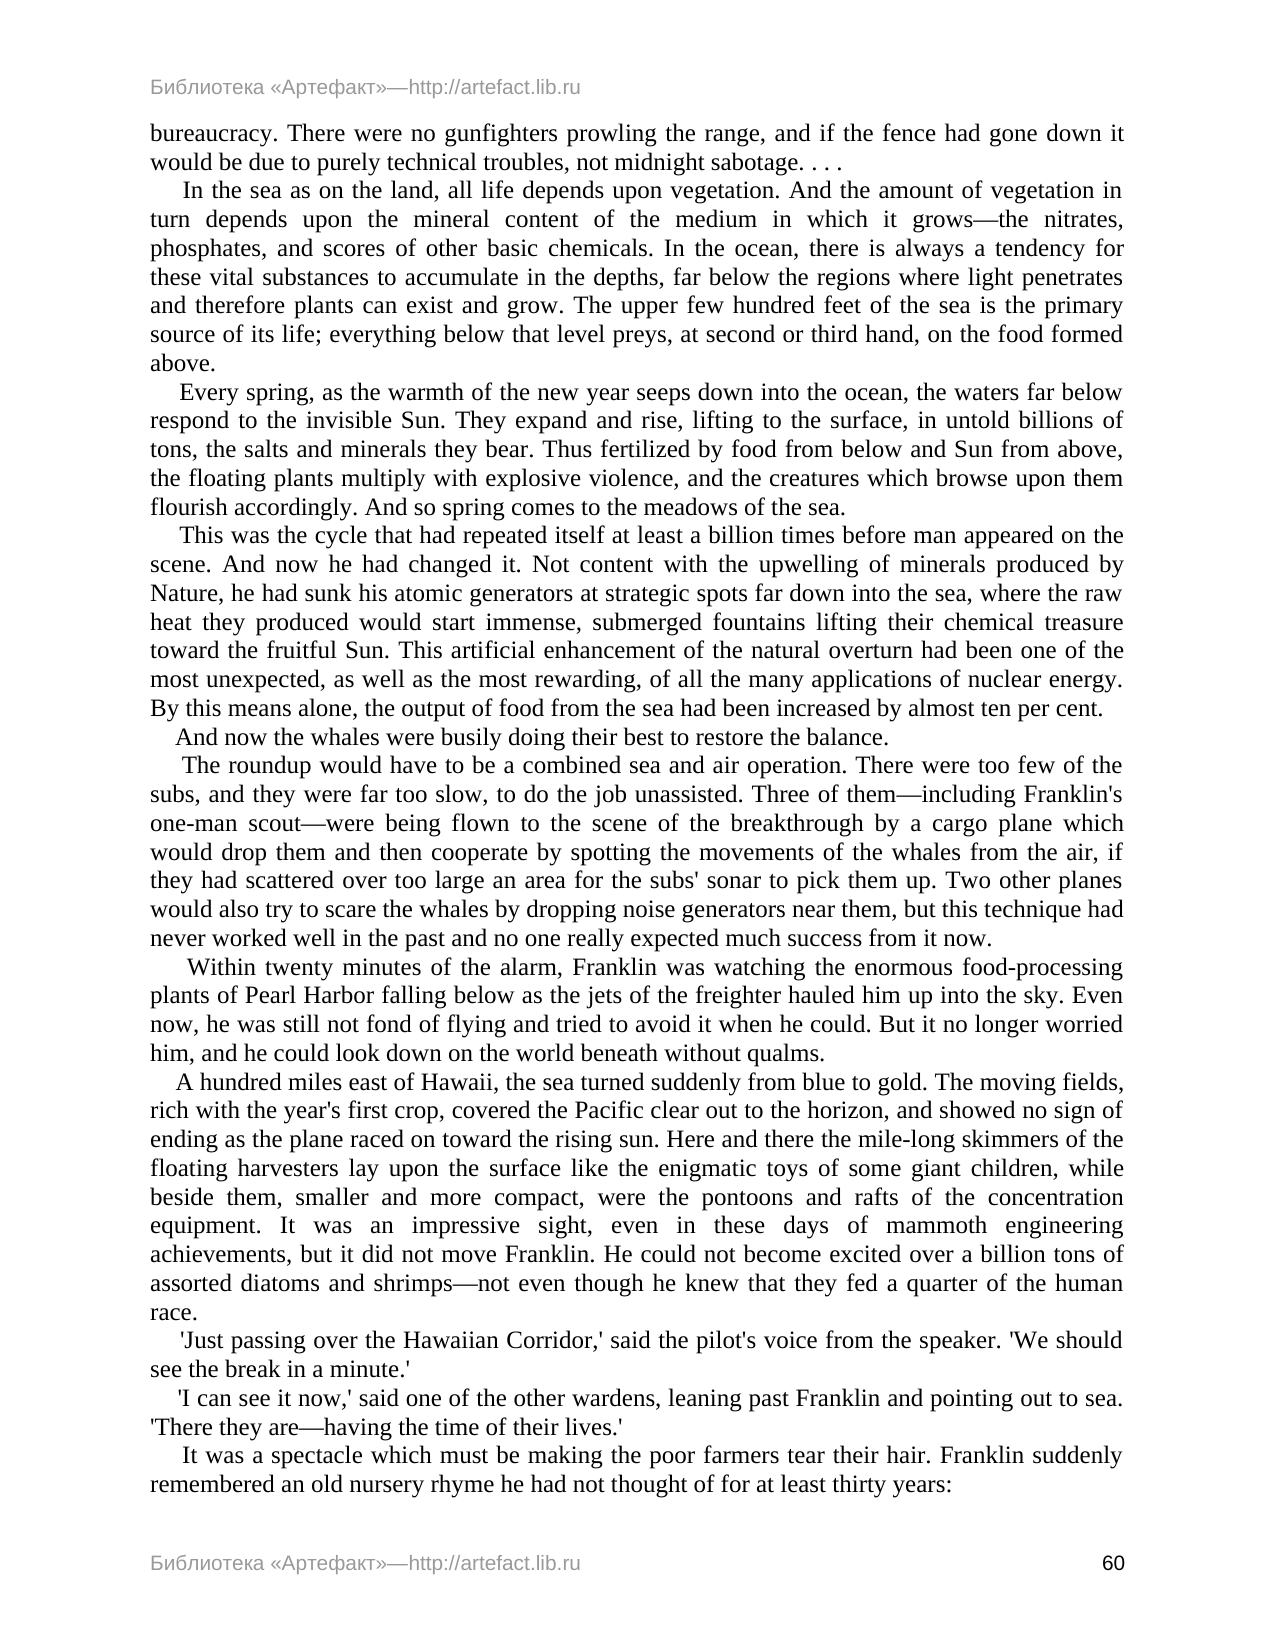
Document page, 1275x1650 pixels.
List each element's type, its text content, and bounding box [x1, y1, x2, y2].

text The roundup would have to be a combined sea and air operation. There were too few of the subs, and they were far too slow, to do the job unassisted. Three of them—including Franklin's one-man scout—were being flown to the scene of the breakthrough by a cargo plane which would drop them and then cooperate by spotting the movements of the whales from the air, if they had scattered over too large an area for the subs' sonar to pick them up. Two other planes would also try to scare the whales by dropping noise generators near them, but this technique had never worked well in the past and no one really expected much success from it now. [150, 751, 1125, 952]
text 'Just passing over the Hawaiian Corridor,' said the pilot's voice from the speaker. 'We should see the break in a minute.' [150, 1326, 1125, 1383]
text And now the whales were busily doing their best to restore the balance. [150, 722, 1125, 751]
text Every spring, as the warmth of the new year seeps down into the ocean, the waters far below respond to the invisible Sun. They expand and rise, lifting to the surface, in untold billions of tons, the salts and minerals they bear. Thus fertilized by food from below and Sun from above, the floating plants multiply with explosive violence, and the creatures which browse upon them flourish accordingly. And so spring comes to the meadows of the sea. [150, 377, 1125, 521]
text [150, 118, 1125, 176]
text A hundred miles east of Hawaii, the sea turned suddenly from blue to gold. The moving fields, rich with the year's first crop, covered the Pacific clear out to the horizon, and showed no sign of ending as the plane raced on toward the rising sun. Here and there the mile-long skimmers of the floating harvesters lay upon the surface like the enigmatic toys of some giant children, while beside them, smaller and more compact, were the pontoons and rafts of the concentration equipment. It was an impressive sight, even in these days of mammoth engineering achievements, but it did not move Franklin. He could not become excited over a billion tons of assorted diatoms and shrimps—not even though he knew that they fed a quarter of the human race. [150, 1067, 1125, 1326]
text Within twenty minutes of the alarm, Franklin was watching the enormous food-processing plants of Pearl Harbor falling below as the jets of the freighter hauled him up into the sky. Even now, he was still not fond of flying and tried to avoid it when he could. But it no longer worried him, and he could look down on the world beneath without qualms. [150, 952, 1125, 1067]
text In the sea as on the land, all life depends upon vegetation. And the amount of vegetation in turn depends upon the mineral content of the medium in which it grows—the nitrates, phosphates, and scores of other basic chemicals. In the ocean, there is always a tendency for these vital substances to accumulate in the depths, far below the regions where light penetrates and therefore plants can exist and grow. The upper few hundred feet of the sea is the primary source of its life; everything below that level preys, at second or third hand, on the food formed above. [150, 176, 1125, 377]
text 'I can see it now,' said one of the other wardens, leaning past Franklin and pointing out to sea. 'There they are—having the time of their lives.' [150, 1383, 1125, 1441]
text This was the cycle that had repeated itself at least a billion times before man appeared on the scene. And now he had changed it. Not content with the upwelling of minerals produced by Nature, he had sunk his atomic generators at strategic spots far down into the sea, where the raw heat they produced would start immense, submerged fountains lifting their chemical treasure toward the fruitful Sun. This artificial enhancement of the natural overturn had been one of the most unexpected, as well as the most rewarding, of all the many applications of nuclear energy. By this means alone, the output of food from the sea had been increased by almost ten per cent. [150, 521, 1125, 722]
text It was a spectacle which must be making the poor farmers tear their hair. Franklin suddenly remembered an old nursery rhyme he had not thought of for at least thirty years: [150, 1441, 1125, 1498]
